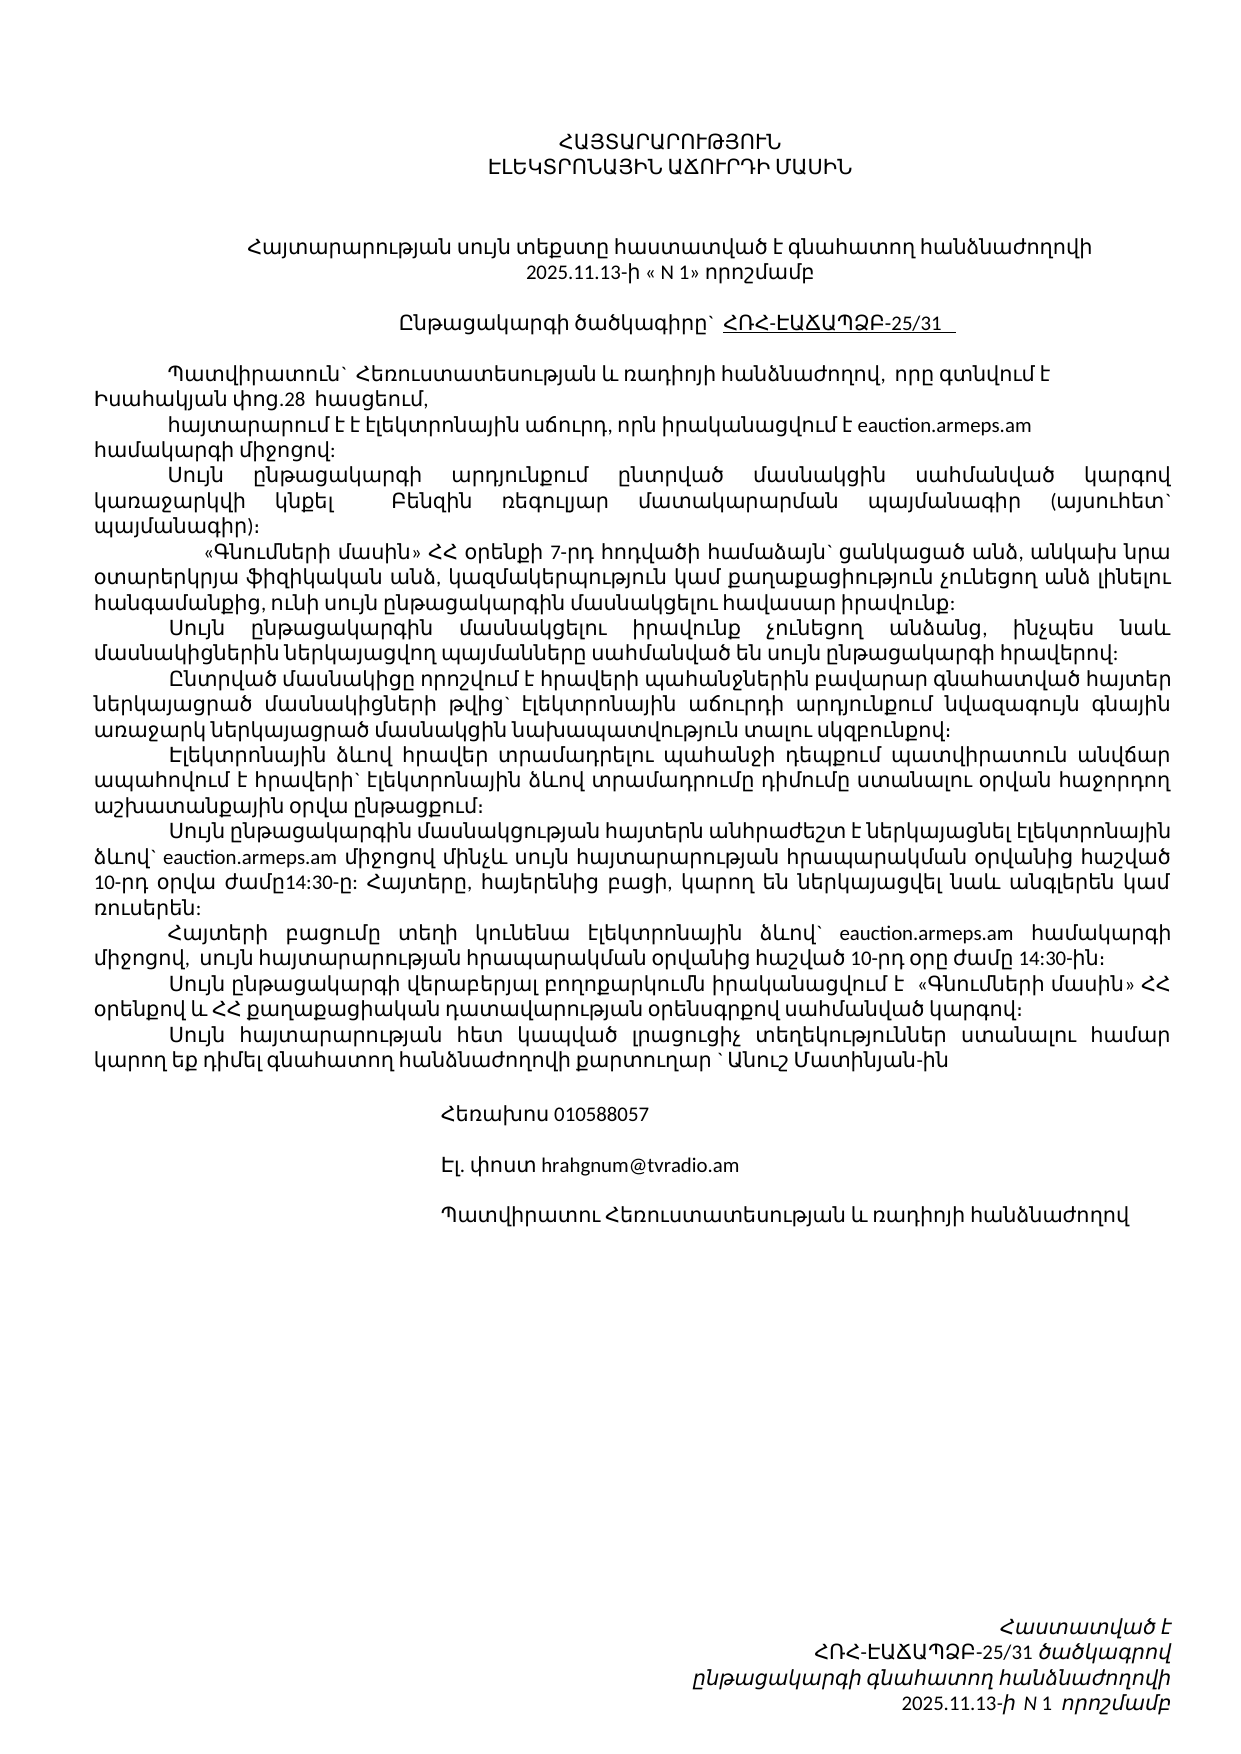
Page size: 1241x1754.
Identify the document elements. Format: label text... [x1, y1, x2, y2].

text Ընտրված մասնակիցը որոշվում է հրավերի պահանջներին բավարար գնահատված հայտեր ներկայացրած մասնակիցների թվից` էլեկտրոնային աճուրդի արդյունքում նվազագույն գնային առաջարկ ներկայացրած մասնակցին նախապատվություն տալու սկզբունքով։ [94, 666, 1171, 742]
text ընթացակարգի գնահատող հանձնաժողովի [94, 1665, 1171, 1690]
text Հեռախոս 010588057 [94, 1101, 1171, 1126]
text Պատվիրատու Հեռուստատեսության և ռադիոյի հանձնաժողով [94, 1203, 1171, 1228]
text Սույն հայտարարության հետ կապված լրացուցիչ տեղեկություններ ստանալու համար կարող եք դիմել գնահատող հանձնաժողովի քարտուղար ` Անուշ Մատինյան-ին [94, 1022, 1171, 1073]
text հայտարարում է է էլեկտրոնային աճուրդ, որն իրականացվում է eauction.armeps.am համակարգի միջոցով: [94, 412, 1171, 463]
text «Գնումների մասին» ՀՀ օրենքի 7-րդ հոդվածի համաձայն` ցանկացած անձ, անկախ նրա օտարերկրյա ֆիզիկական անձ, կազմակերպություն կամ քաղաքացիություն չունեցող անձ լինելու հանգամանքից, ունի սույն ընթացակարգին մասնակցելու հավասար իրավունք: [94, 539, 1171, 615]
text ՀԱՅՏԱՐԱՐՈՒԹՅՈՒՆ [94, 129, 1171, 154]
text Սույն ընթացակարգին մասնակցության հայտերն անհրաժեշտ է ներկայացնել էլեկտրոնային ձևով` eauction.armeps.am միջոցով մինչև սույն հայտարարության հրապարակման օրվանից հաշված 10-րդ օրվա ժամը14:30-ը: Հայտերը, հայերենից բացի, կարող են ներկայացվել նաև անգլերեն կամ ռուսերեն: [94, 818, 1171, 920]
text 2025.11.13 -ի « N 1» որոշմամբ [94, 259, 1171, 285]
text Պատվիրատուն` Հեռուստատեսության և ռադիոյի հանձնաժողով, որը գտնվում է Իսահակյան փոց.28 հասցեում, [94, 361, 1171, 412]
text Սույն ընթացակարգին մասնակցելու իրավունք չունեցող անձանց, ինչպես նաև մասնակիցներին ներկայացվող պայմանները սահմանված են սույն ընթացակարգի հրավերով: [94, 615, 1171, 666]
text Հայտարարության սույն տեքստը հաստատված է գնահատող հանձնաժողովի [94, 234, 1171, 259]
text Սույն ընթացակարգի արդյունքում ընտրված մասնակցին սահմանված կարգով կառաջարկվի կնքել Բենզին ռեգուլյար մատակարարման պայմանագիր (այսուհետ` պայմանագիր)։ [94, 463, 1171, 539]
text Սույն ընթացակարգի վերաբերյալ բողոքարկումն իրականացվում է «Գնումների մասին» ՀՀ օրենքով և ՀՀ քաղաքացիական դատավարության օրենսգրքով սահմանված կարգով։ [94, 971, 1171, 1022]
text Հաստատված է [94, 1614, 1171, 1639]
text ԷԼԵԿՏՐՈՆԱՅԻՆ ԱՃՈՒՐԴԻ ՄԱՍԻՆ [94, 154, 1171, 180]
text ՀՌՀ-ԷԱՃԱՊՁԲ-25/31 ծածկագրով [94, 1639, 1171, 1665]
text 2025.11.13 -ի N 1 որոշմամբ [94, 1690, 1171, 1716]
text Ընթացակարգի ծածկագիրը` ՀՌՀ-ԷԱՃԱՊՁԲ-25/31 [94, 310, 1171, 336]
text Էլեկտրոնային ձևով հրավեր տրամադրելու պահանջի դեպքում պատվիրատուն անվճար ապահովում է հրավերի` էլեկտրոնային ձևով տրամադրումը դիմումը ստանալու օրվան հաջորդող աշխատանքային օրվա ընթացքում։ [94, 742, 1171, 818]
text Հայտերի բացումը տեղի կունենա էլեկտրոնային ձևով` eauction.armeps.am համակարգի միջոցով, սույն հայտարարության հրապարակման օրվանից հաշված 10-րդ օրը ժամը 14:30-ին։ [94, 920, 1171, 971]
text Էլ. փոստ hrahgnum@tvradio.am [94, 1152, 1171, 1177]
